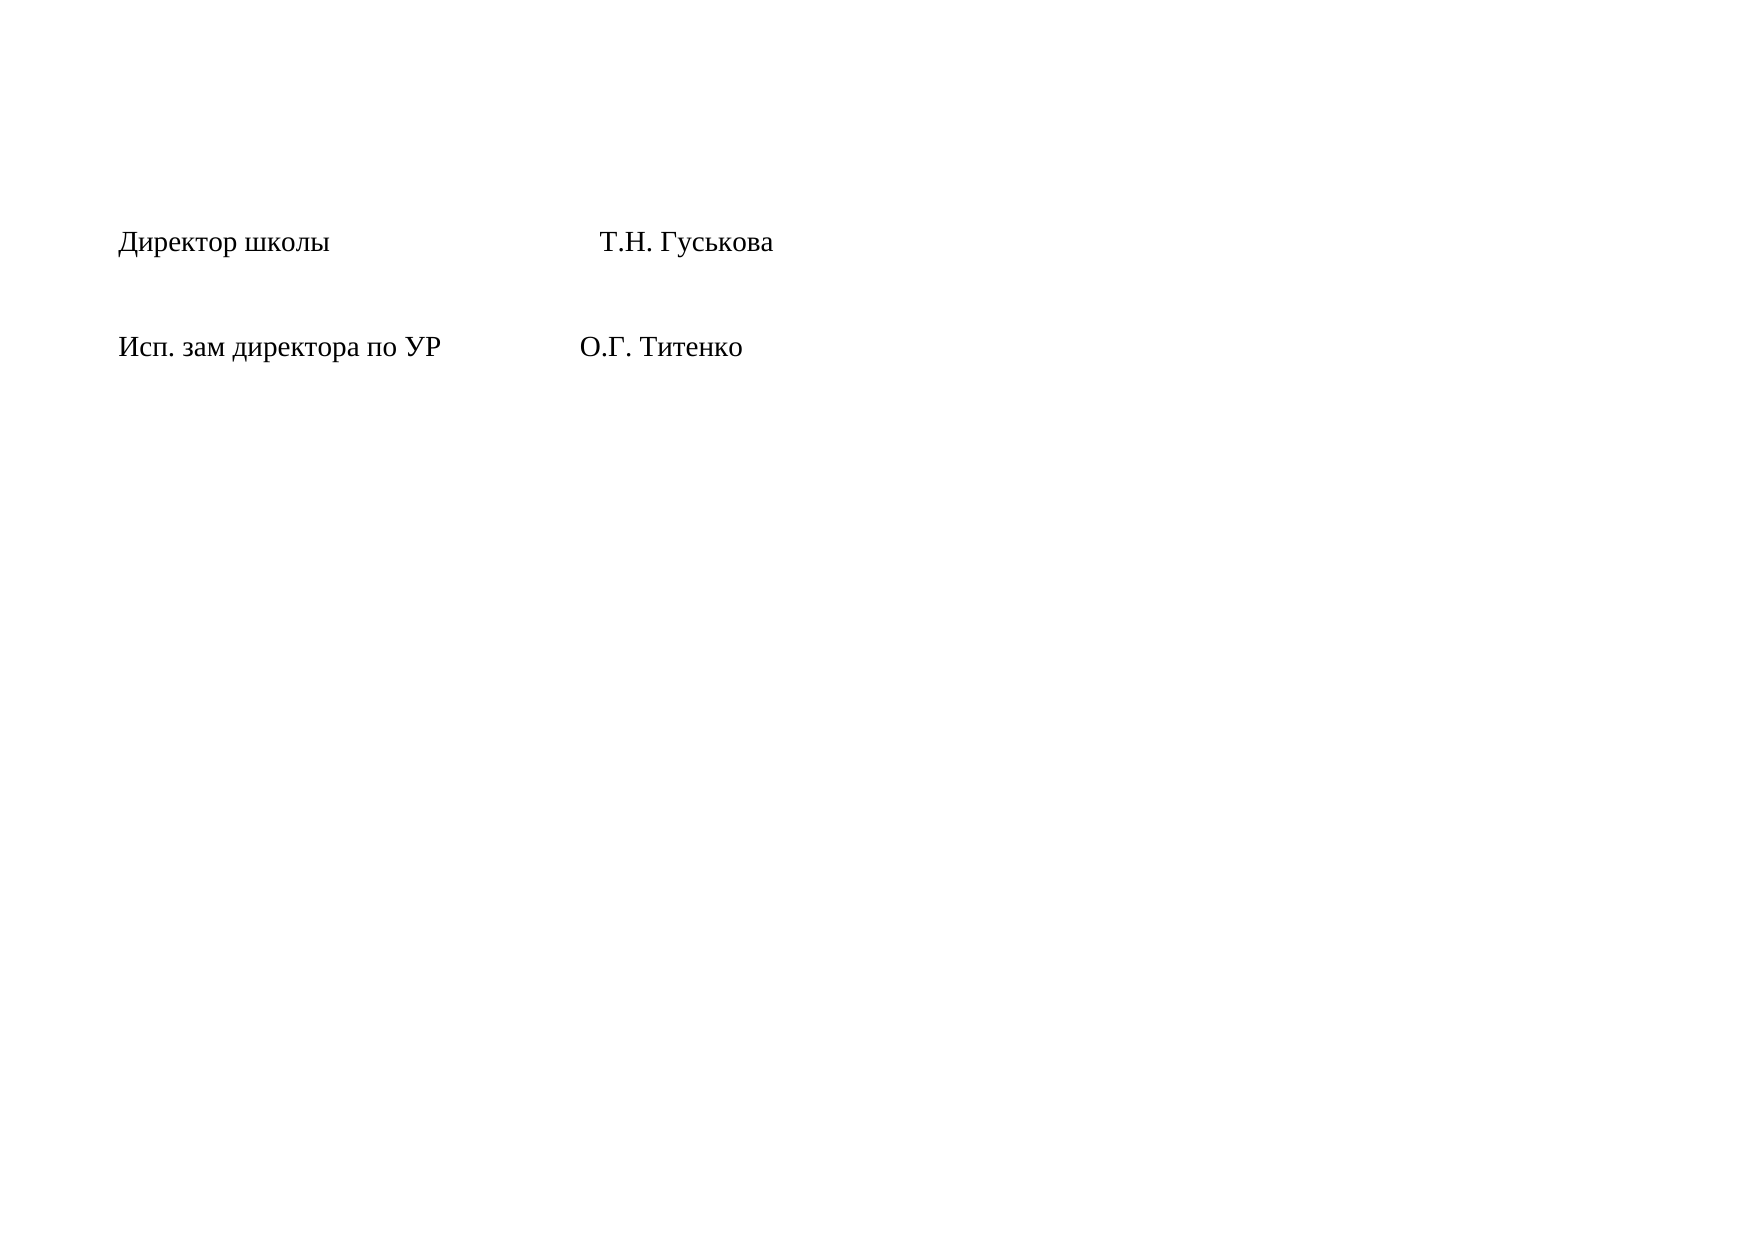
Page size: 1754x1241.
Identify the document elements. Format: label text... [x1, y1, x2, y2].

text Исп. зам директора по УР О.Г. Титенко [118, 329, 1636, 363]
text Директор школы Т.Н. Гуськова [118, 224, 1636, 257]
